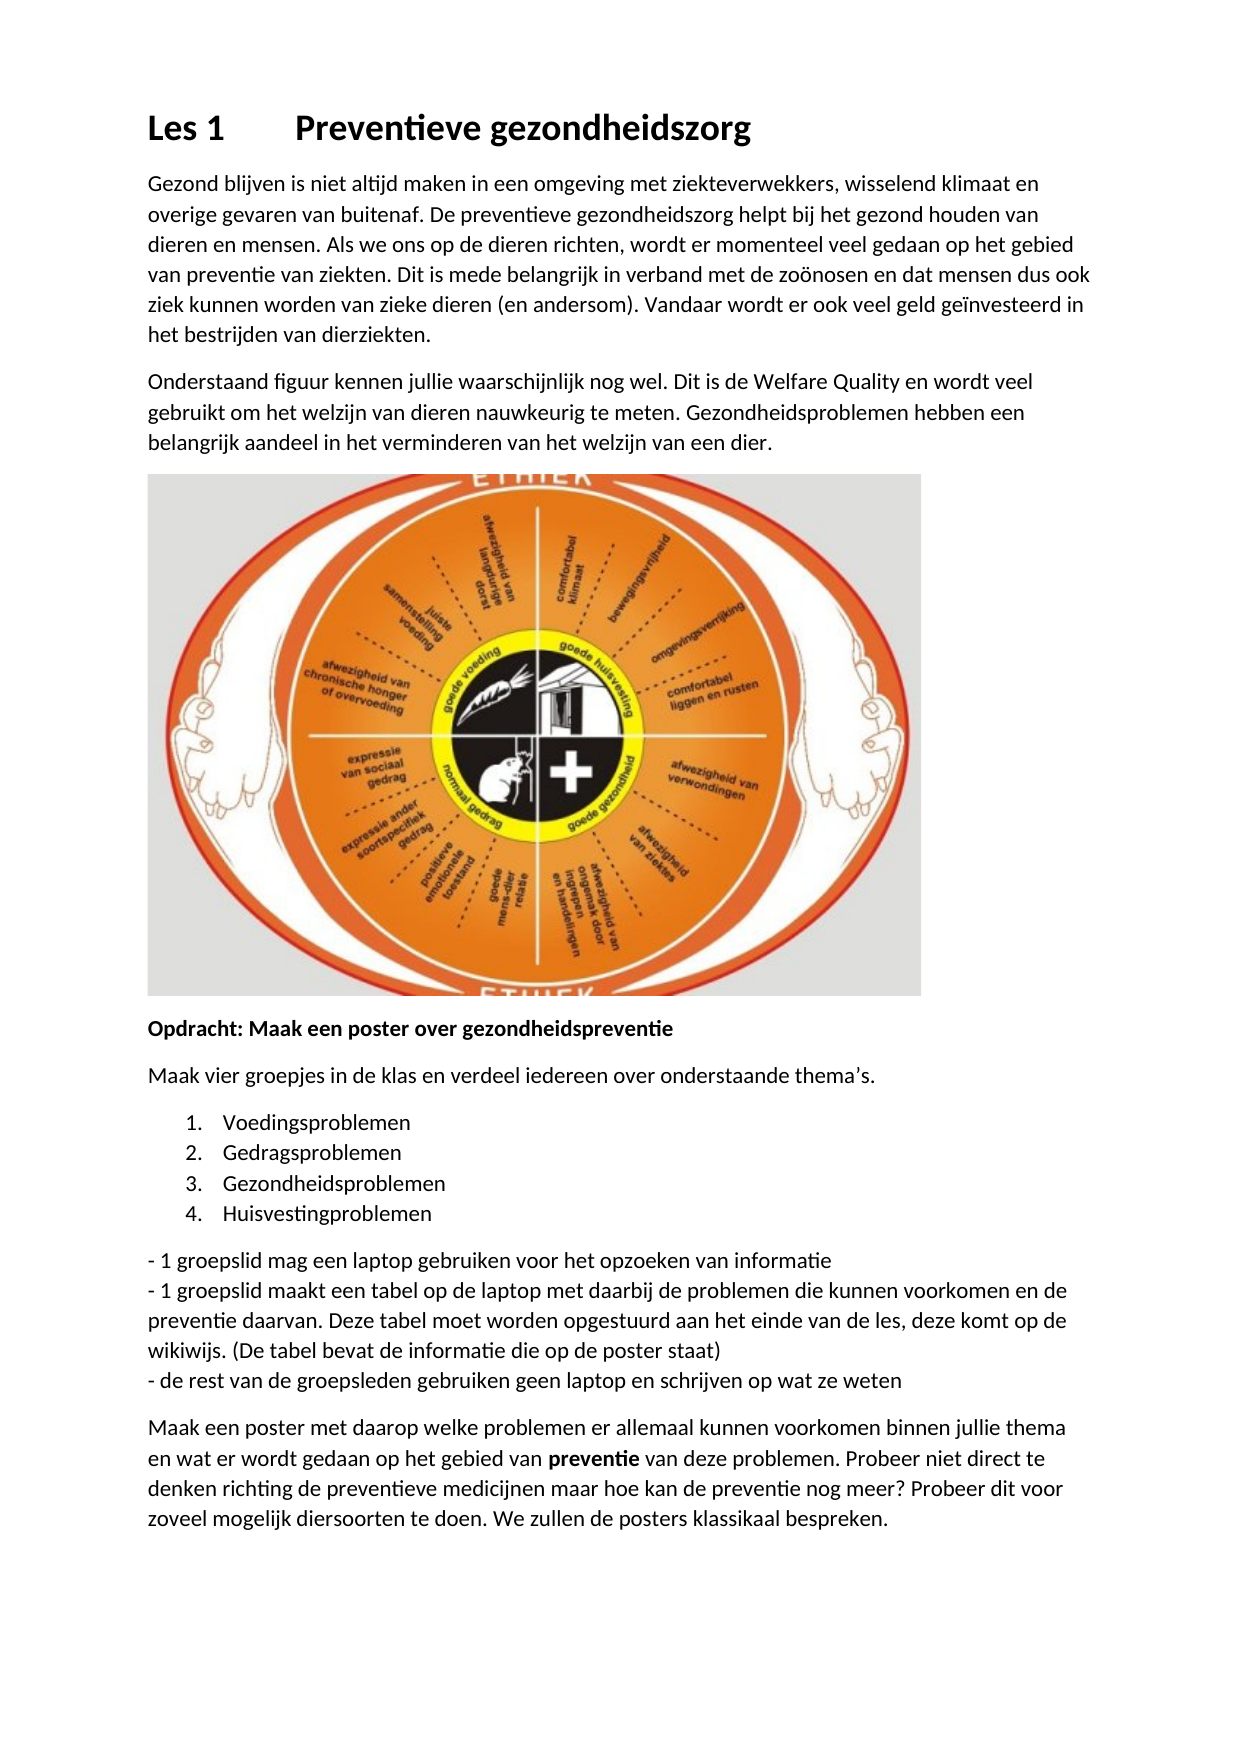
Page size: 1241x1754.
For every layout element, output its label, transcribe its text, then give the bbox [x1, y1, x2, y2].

list Voedingsproblemen [185, 1108, 1093, 1136]
list Gedragsproblemen [185, 1138, 1093, 1167]
text - 1 groepslid mag een laptop gebruiken voor het opzoeken van informatie - 1 groepslid maakt een tabel op de laptop met daarbij de problemen die kunnen voorkomen en de preventie daarvan. Deze tabel moet worden opgestuurd aan het einde van de les, deze komt op de wikiwijs. (De tabel bevat de informatie die op de poster staat) - de rest van de groepsleden gebruiken geen laptop en schrijven op wat ze weten [148, 1246, 1093, 1395]
text Opdracht: Maak een poster over gezondheidspreventie [148, 1014, 1093, 1043]
text Gezond blijven is niet altijd maken in een omgeving met ziekteverwekkers, wisselend klimaat en overige gevaren van buitenaf. De preventieve gezondheidszorg helpt bij het gezond houden van dieren en mensen. Als we ons op de dieren richten, wordt er momenteel veel gedaan op het gebied van preventie van ziekten. Dit is mede belangrijk in verband met de zoönosen en dat mensen dus ook ziek kunnen worden van zieke dieren (en andersom). Vandaar wordt er ook veel geld geïnvesteerd in het bestrijden van dierziekten. [148, 169, 1093, 349]
text Onderstaand figuur kennen jullie waarschijnlijk nog wel. Dit is de Welfare Quality en wordt veel gebruikt om het welzijn van dieren nauwkeurig te meten. Gezondheidsproblemen hebben een belangrijk aandeel in het verminderen van het welzijn van een dier. [148, 367, 1093, 456]
list Gezondheidsproblemen [185, 1169, 1093, 1197]
list Huisvestingproblemen [185, 1199, 1093, 1227]
picture [147, 474, 922, 996]
text Maak vier groepjes in de klas en verdeel iedereen over onderstaande thema’s. [148, 1061, 1093, 1089]
text Maak een poster met daarop welke problemen er allemaal kunnen voorkomen binnen jullie thema en wat er wordt gedaan op het gebied van preventie van deze problemen. Probeer niet direct te denken richting de preventieve medicijnen maar hoe kan de preventie nog meer? Probeer dit voor zoveel mogelijk diersoorten te doen. We zullen de posters klassikaal bespreken. [148, 1413, 1093, 1532]
text Les 1 Preventieve gezondheidszorg [148, 103, 1093, 149]
